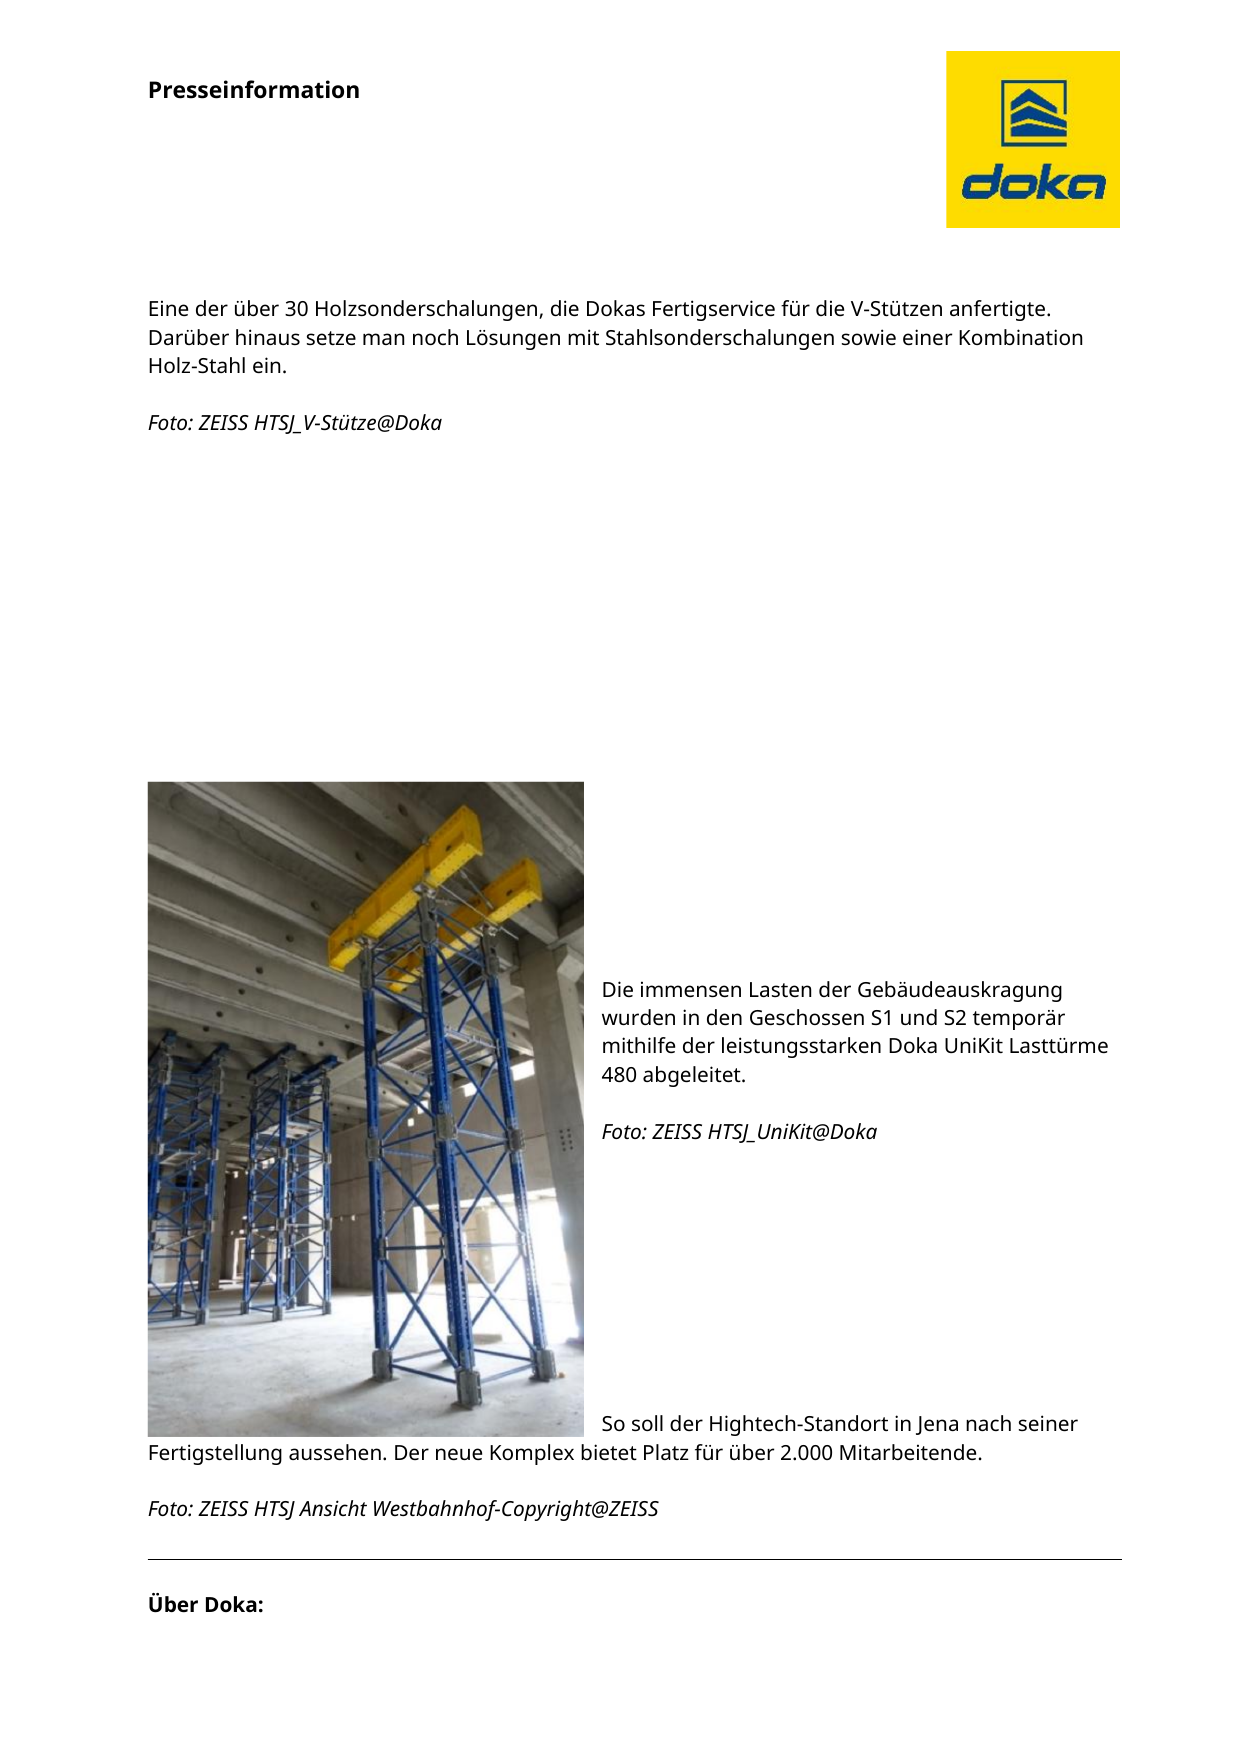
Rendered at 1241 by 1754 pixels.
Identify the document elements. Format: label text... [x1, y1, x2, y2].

picture [945, 51, 1120, 226]
text Foto: ZEISS HTSJ Ansicht Westbahnhof-Copyright@ZEISS [148, 1494, 1122, 1523]
text Eine der über 30 Holzsonderschalungen, die Dokas Fertigservice für die V-Stützen anfertigte. Darüber hinaus setze man noch Lösungen mit Stahlsonderschalungen sowie einer Kombination Holz-Stahl ein. [148, 294, 1122, 379]
text Foto: ZEISS HTSJ_V-Stütze@Doka [148, 408, 1122, 436]
text Über Doka: [148, 1590, 1122, 1618]
picture [148, 782, 584, 1437]
text Die immensen Lasten der Gebäudeauskragung wurden in den Geschossen S1 und S2 temporär mithilfe der leistungsstarken Doka UniKit Lasttürme 480 abgeleitet. [584, 975, 1122, 1088]
text Foto: ZEISS HTSJ_UniKit@Doka [584, 1117, 1122, 1145]
text So soll der Hightech-Standort in Jena nach seiner Fertigstellung aussehen. Der neue Komplex bietet Platz für über 2.000 Mitarbeitende. [148, 1409, 1122, 1466]
